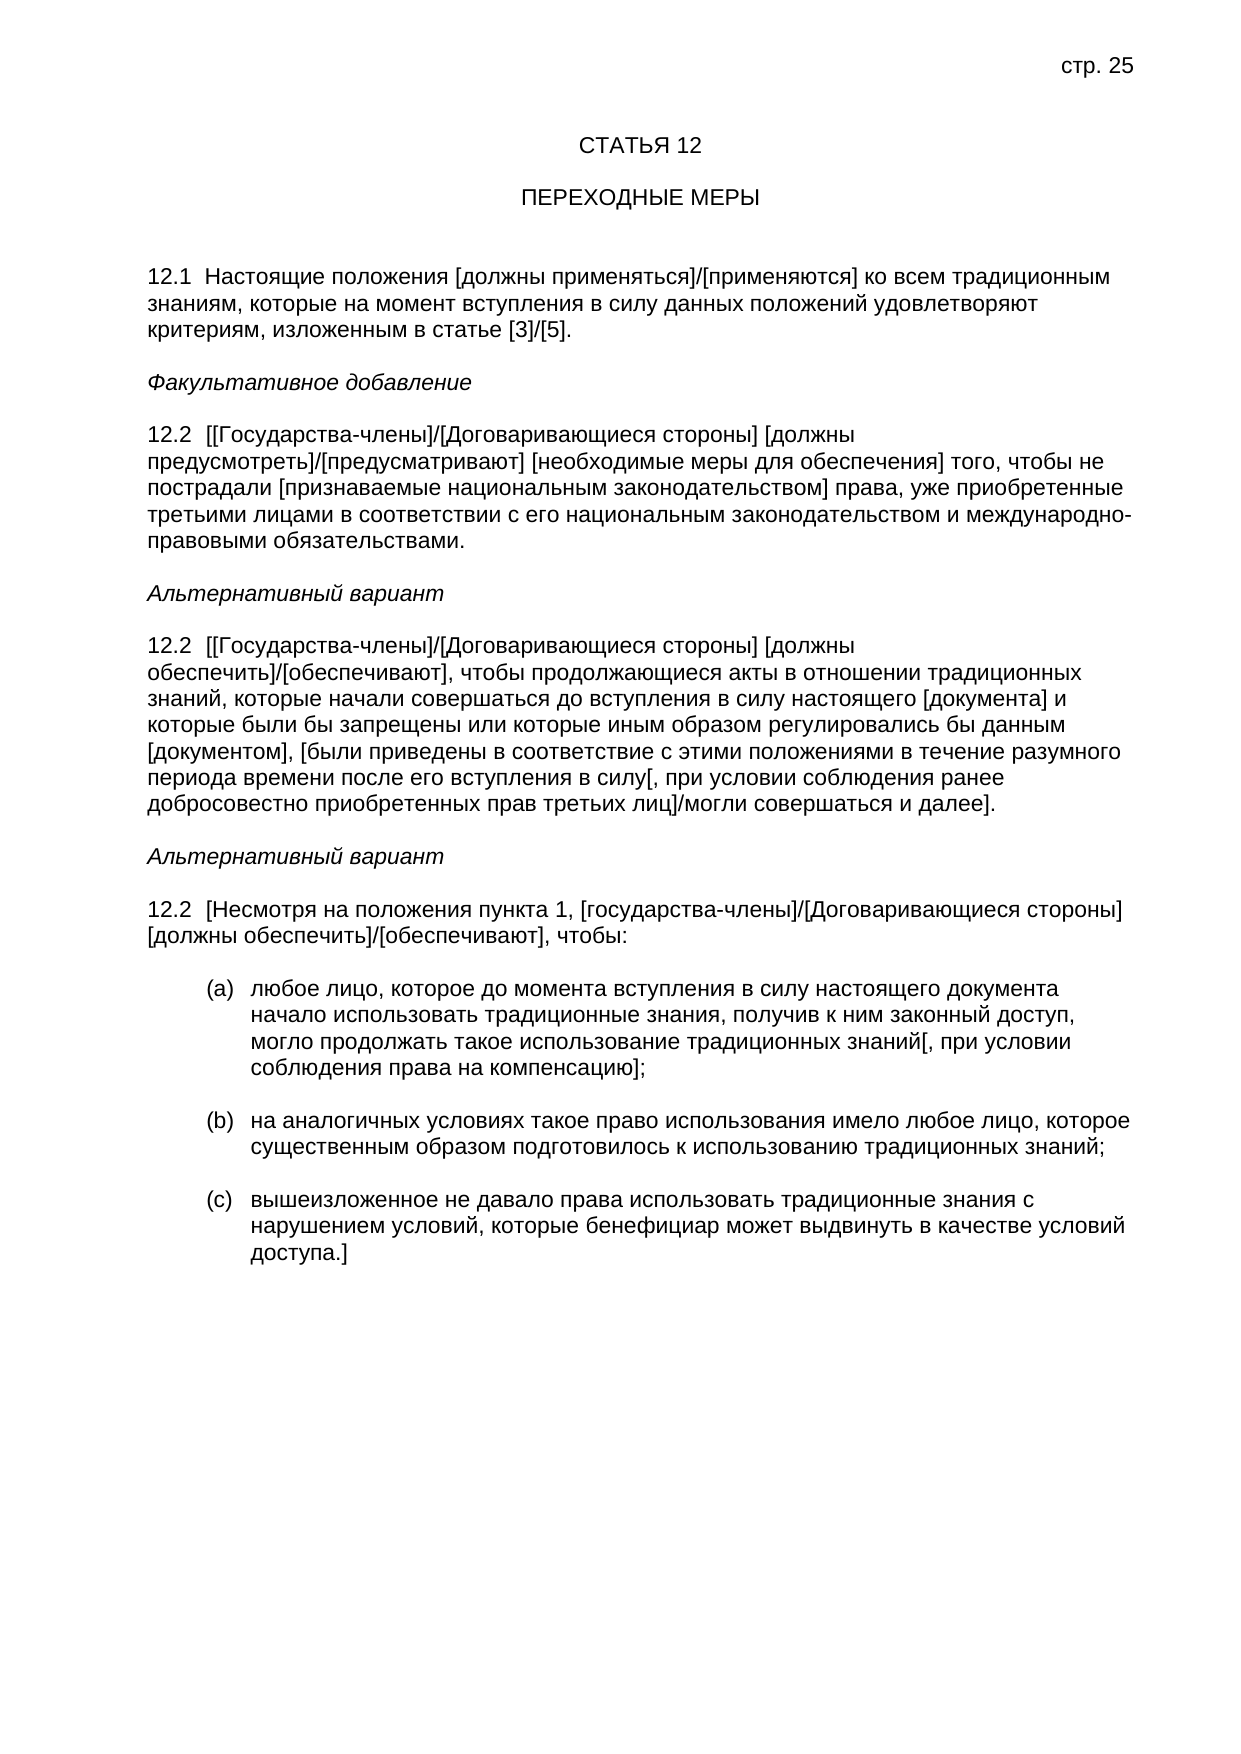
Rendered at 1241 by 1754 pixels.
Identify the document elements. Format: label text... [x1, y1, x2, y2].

text ПЕРЕХОДНЫЕ МЕРЫ [147, 184, 1134, 211]
text Факультативное добавление [147, 369, 1134, 395]
text (с) вышеизложенное не давало права использовать традиционные знания с нарушением условий, которые бенефициар может выдвинуть в качестве условий доступа.] [206, 1186, 1134, 1265]
text 12.2 [[Государства-члены]/[Договаривающиеся стороны] [должны предусмотреть]/[предусматривают] [необходимые меры для обеспечения] того, чтобы не пострадали [признаваемые национальным законодательством] права, уже приобретенные третьими лицами в соответствии с его национальным законодательством и международно-правовыми обязательствами. [147, 421, 1134, 553]
text 12.1 Настоящие положения [должны применяться]/[применяются] ко всем традиционным знаниям, которые на момент вступления в силу данных положений удовлетворяют критериям, изложенным в статье [3]/[5]. [147, 263, 1134, 342]
text (a) любое лицо, которое до момента вступления в силу настоящего документа начало использовать традиционные знания, получив к ним законный доступ, могло продолжать такое использование традиционных знаний[, при условии соблюдения права на компенсацию]; [206, 975, 1134, 1080]
text 12.2 [[Государства-члены]/[Договаривающиеся стороны] [должны обеспечить]/[обеспечивают], чтобы продолжающиеся акты в отношении традиционных знаний, которые начали совершаться до вступления в силу настоящего [документа] и которые были бы запрещены или которые иным образом регулировались бы данным [документом], [были приведены в соответствие с этими положениями в течение разумного периода времени после его вступления в силу[, при условии соблюдения ранее добросовестно приобретенных прав третьих лиц]/могли совершаться и далее]. [147, 632, 1134, 817]
text СТАТЬЯ 12 [147, 132, 1134, 158]
text Альтернативный вариант [147, 579, 1134, 606]
text (b) на аналогичных условиях такое право использования имело любое лицо, которое существенным образом подготовилось к использованию традиционных знаний; [206, 1107, 1134, 1159]
text Альтернативный вариант [147, 843, 1134, 869]
text 12.2 [Несмотря на положения пункта 1, [государства-члены]/[Договаривающиеся стороны] [должны обеспечить]/[обеспечивают], чтобы: [147, 896, 1134, 948]
